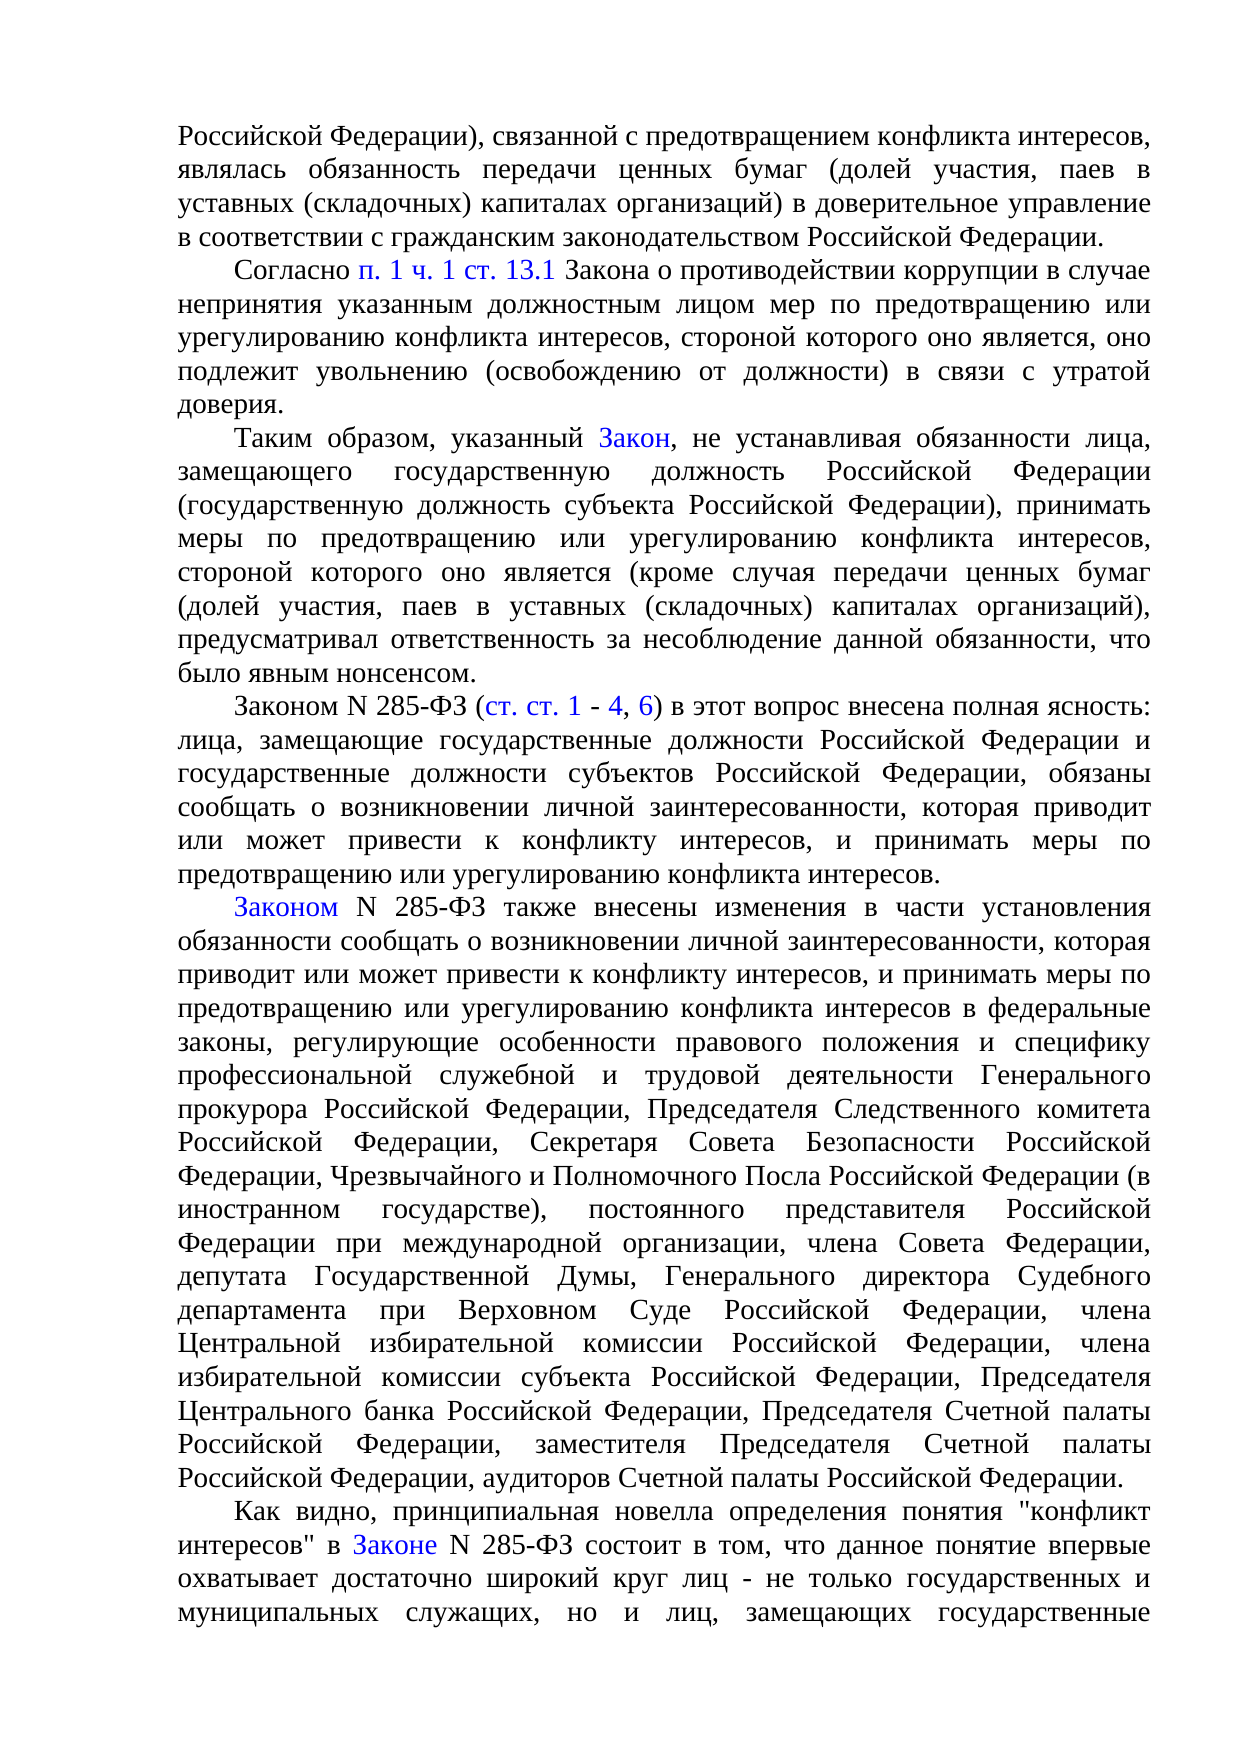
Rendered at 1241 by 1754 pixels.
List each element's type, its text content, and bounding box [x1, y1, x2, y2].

text Согласно п. 1 ч. 1 ст. 13.1 Закона о противодействии коррупции в случае непринятия указанным должностным лицом мер по предотвращению или урегулированию конфликта интересов, стороной которого оно является, оно подлежит увольнению (освобождению от должности) в связи с утратой доверия. [177, 252, 1152, 420]
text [177, 118, 1152, 252]
text Законом N 285-ФЗ также внесены изменения в части установления обязанности сообщать о возникновении личной заинтересованности, которая приводит или может привести к конфликту интересов, и принимать меры по предотвращению или урегулированию конфликта интересов в федеральные законы, регулирующие особенности правового положения и специфику профессиональной служебной и трудовой деятельности Генерального прокурора Российской Федерации, Председателя Следственного комитета Российской Федерации, Секретаря Совета Безопасности Российской Федерации, Чрезвычайного и Полномочного Посла Российской Федерации (в иностранном государстве), постоянного представителя Российской Федерации при международной организации, члена Совета Федерации, депутата Государственной Думы, Генерального директора Судебного департамента при Верховном Суде Российской Федерации, члена Центральной избирательной комиссии Российской Федерации, члена избирательной комиссии субъекта Российской Федерации, Председателя Центрального банка Российской Федерации, Председателя Счетной палаты Российской Федерации, заместителя Председателя Счетной палаты Российской Федерации, аудиторов Счетной палаты Российской Федерации. [177, 889, 1152, 1493]
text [177, 1493, 1152, 1627]
text Таким образом, указанный Закон, не устанавливая обязанности лица, замещающего государственную должность Российской Федерации (государственную должность субъекта Российской Федерации), принимать меры по предотвращению или урегулированию конфликта интересов, стороной которого оно является (кроме случая передачи ценных бумаг (долей участия, паев в уставных (складочных) капиталах организаций), предусматривал ответственность за несоблюдение данной обязанности, что было явным нонсенсом. [177, 420, 1152, 688]
text Законом N 285-ФЗ (ст. ст. 1 - 4, 6) в этот вопрос внесена полная ясность: лица, замещающие государственные должности Российской Федерации и государственные должности субъектов Российской Федерации, обязаны сообщать о возникновении личной заинтересованности, которая приводит или может привести к конфликту интересов, и принимать меры по предотвращению или урегулированию конфликта интересов. [177, 688, 1152, 889]
